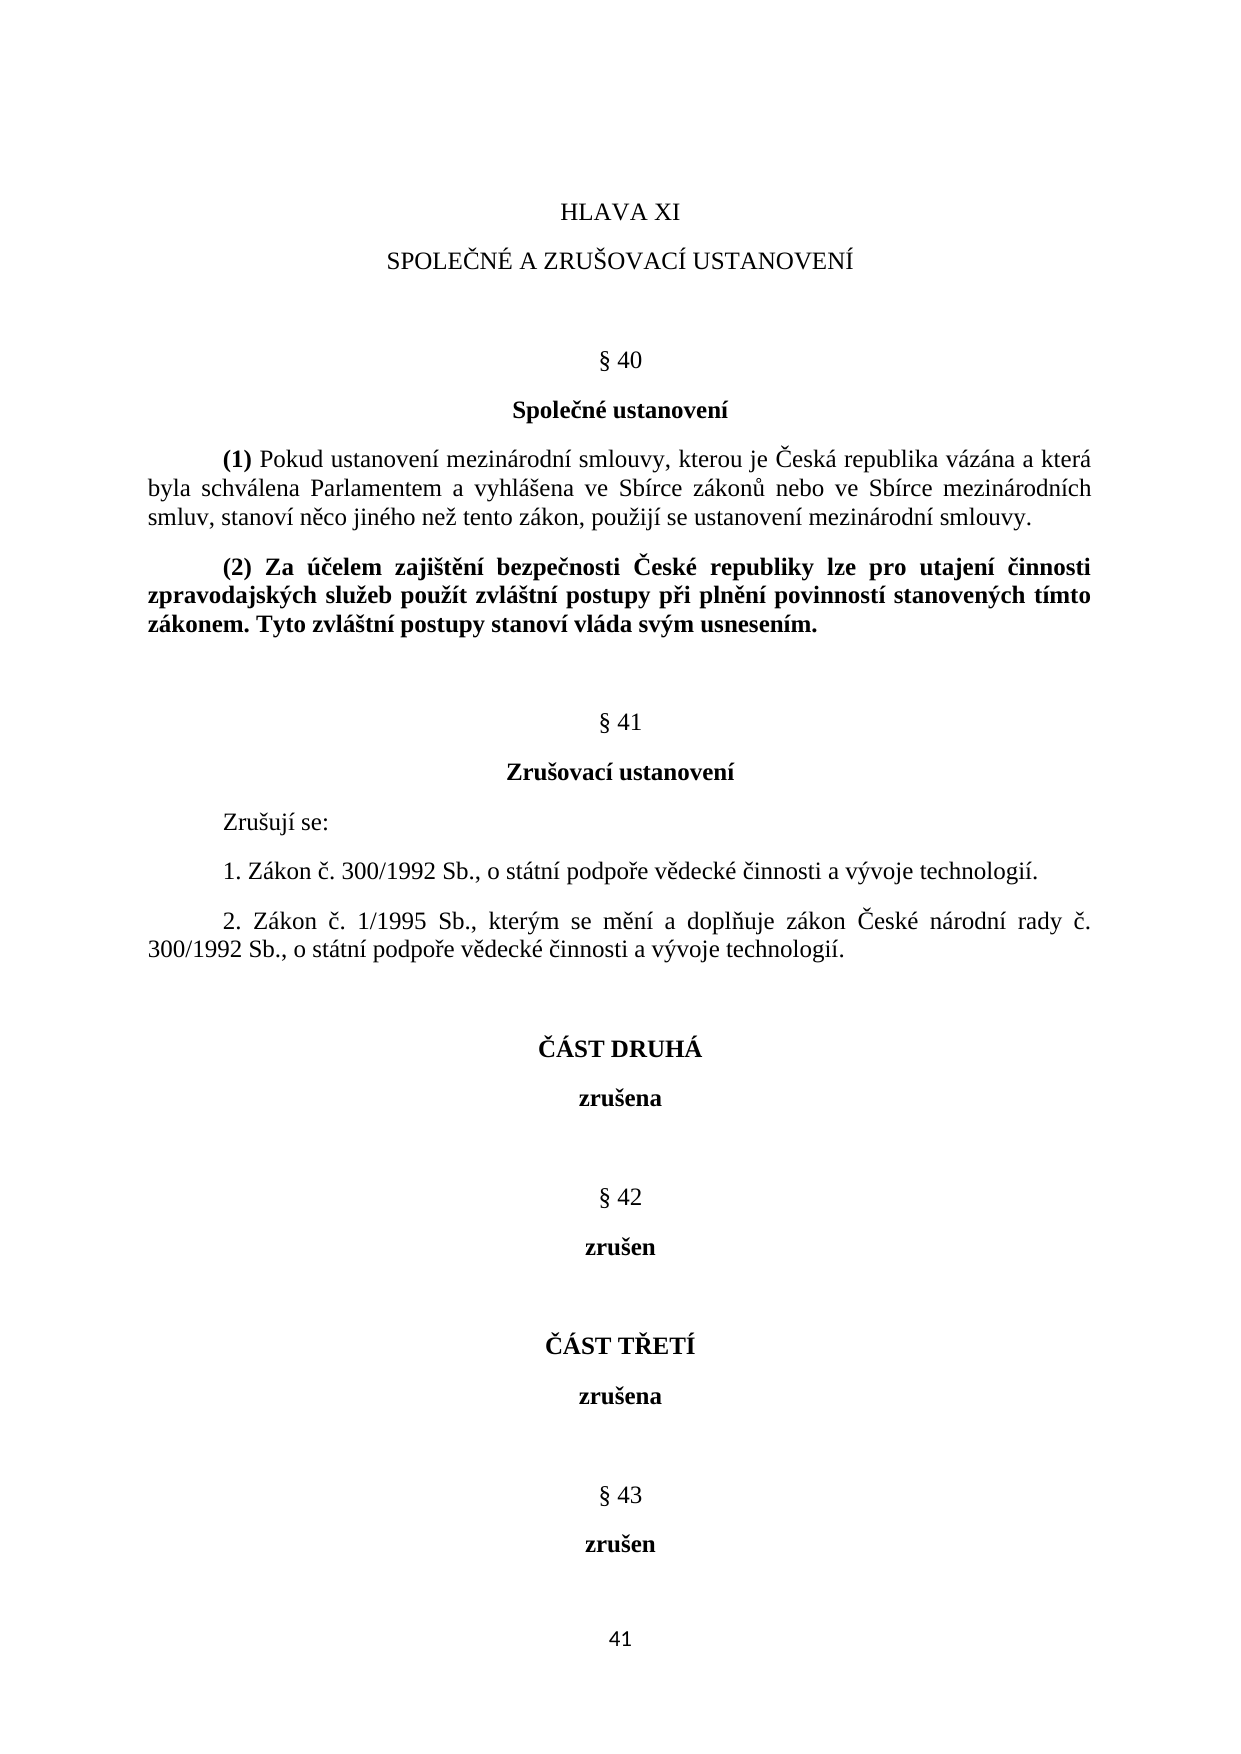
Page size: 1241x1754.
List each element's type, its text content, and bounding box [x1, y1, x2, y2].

text Zrušovací ustanovení [148, 757, 1092, 786]
text HLAVA XI [148, 197, 1092, 225]
text zrušen [148, 1529, 1092, 1558]
text 2. Zákon č. 1/1995 Sb., kterým se mění a doplňuje zákon České národní rady č. 300/1992 Sb., o státní podpoře vědecké činnosti a vývoje technologií. [148, 906, 1092, 963]
text § 40 [148, 345, 1092, 374]
text § 41 [148, 707, 1092, 736]
text Zrušují se: [148, 807, 1092, 835]
text § 42 [148, 1182, 1092, 1211]
text 1. Zákon č. 300/1992 Sb., o státní podpoře vědecké činnosti a vývoje technologií. [148, 856, 1092, 885]
text Společné ustanovení [148, 395, 1092, 424]
text § 43 [148, 1480, 1092, 1509]
text ČÁST TŘETÍ [148, 1331, 1092, 1360]
text (1) Pokud ustanovení mezinárodní smlouvy, kterou je Česká republika vázána a která byla schválena Parlamentem a vyhlášena ve Sbírce zákonů nebo ve Sbírce mezinárodních smluv, stanoví něco jiného než tento zákon, použijí se ustanovení mezinárodní smlouvy. [148, 444, 1092, 531]
text zrušena [148, 1381, 1092, 1409]
text zrušena [148, 1083, 1092, 1112]
text (2) Za účelem zajištění bezpečnosti České republiky lze pro utajení činnosti zpravodajských služeb použít zvláštní postupy při plnění povinností stanovených tímto zákonem. Tyto zvláštní postupy stanoví vláda svým usnesením. [148, 552, 1092, 638]
text zrušen [148, 1232, 1092, 1261]
text ČÁST DRUHÁ [148, 1034, 1092, 1062]
text SPOLEČNÉ A ZRUŠOVACÍ USTANOVENÍ [148, 246, 1092, 275]
